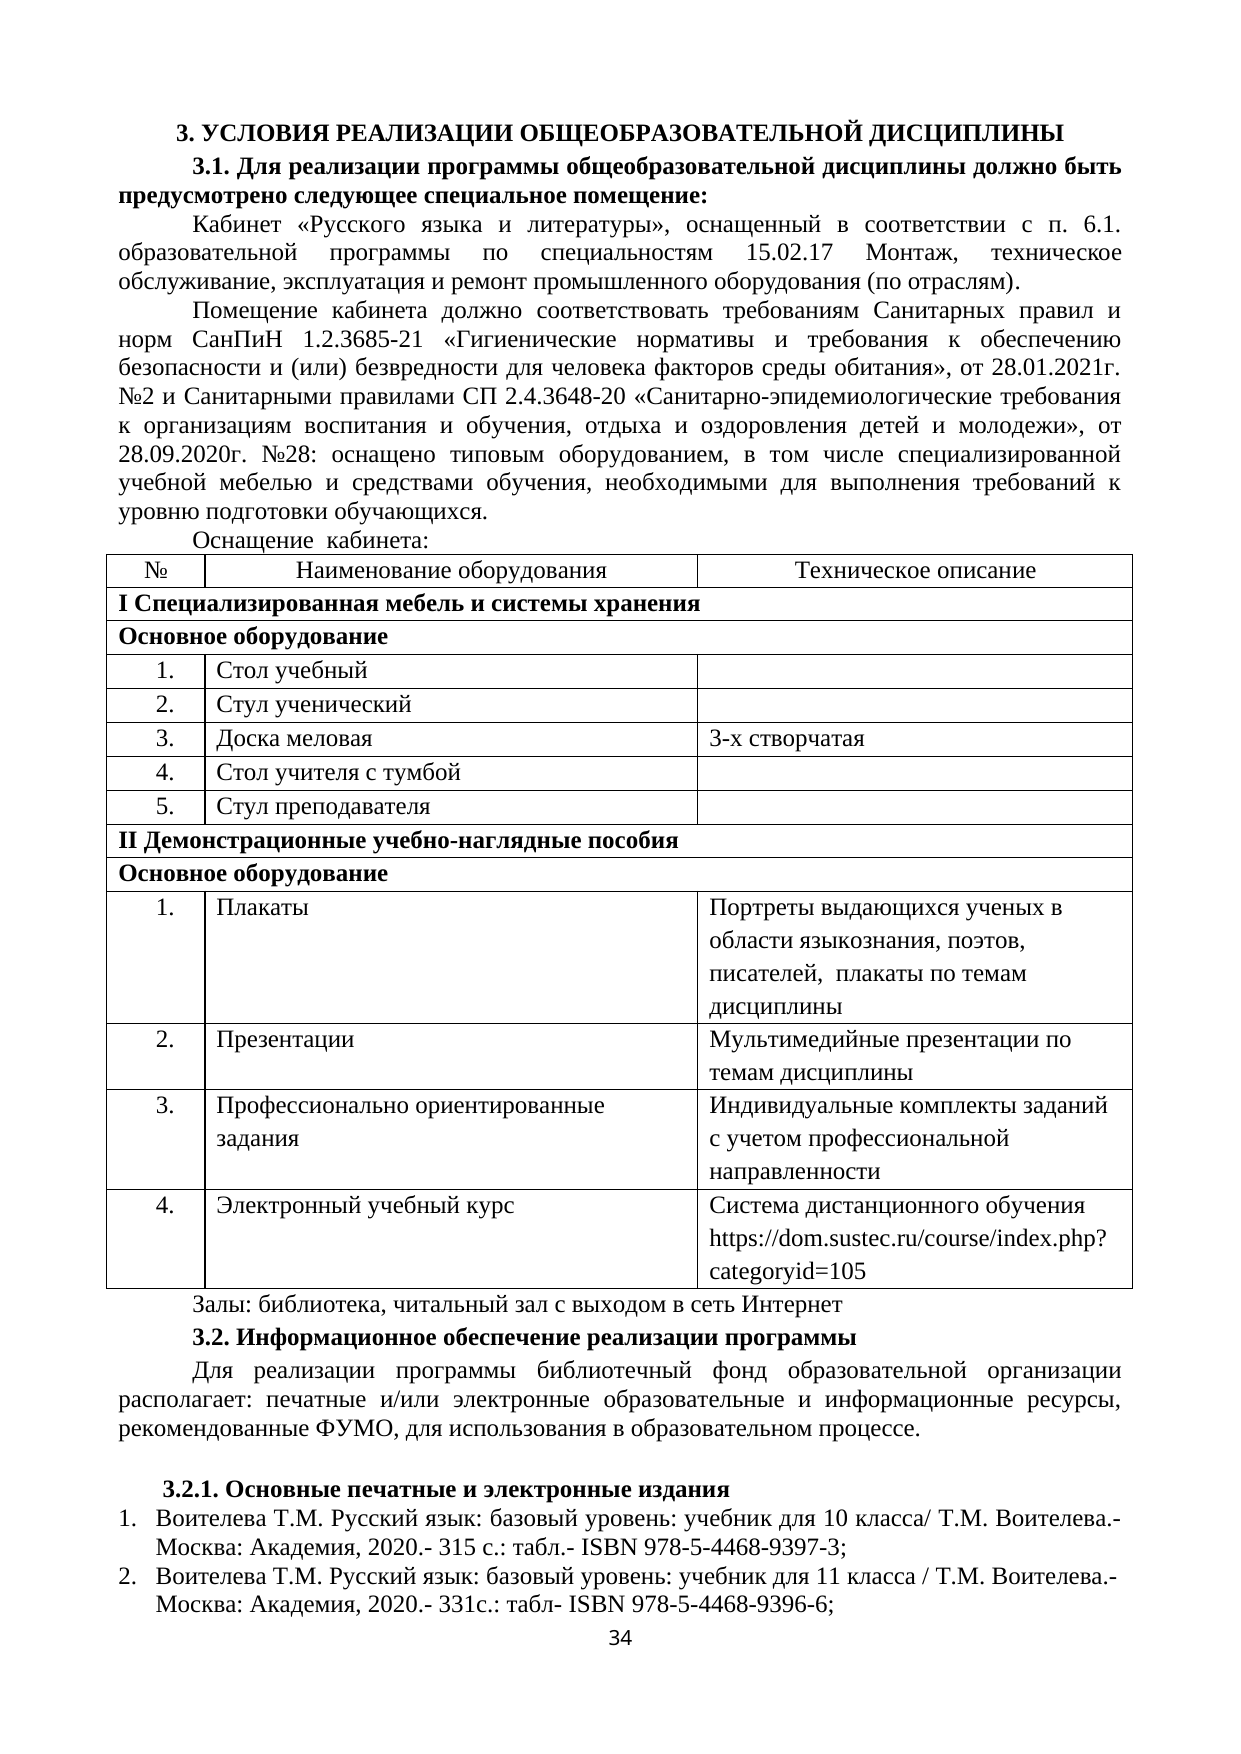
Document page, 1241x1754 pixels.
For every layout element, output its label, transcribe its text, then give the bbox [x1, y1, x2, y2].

table_cell Портреты выдающихся ученых в области языкознания, поэтов, писателей, плакаты по темам дисциплины [698, 892, 1132, 1023]
table_cell [107, 1190, 204, 1288]
table_cell Презентации [206, 1024, 697, 1089]
table_cell 3-х створчатая [698, 723, 1132, 756]
list Воителева Т.М. Русский язык: базовый уровень: учебник для 11 класса / Т.М. Воителева.- Москва: Академия, 2020.- 331с.: табл- ISBN 978-5-4468-9396-6; [118, 1561, 1122, 1618]
text Оснащение кабинета: [118, 525, 1122, 554]
table_cell [107, 1090, 204, 1189]
table_cell [107, 1024, 204, 1089]
table_cell [107, 689, 204, 722]
text 3.2.1. Основные печатные и электронные издания [162, 1474, 1122, 1503]
table_cell Стол учителя с тумбой [206, 757, 697, 790]
text 3.2. Информационное обеспечение реализации программы [118, 1322, 1122, 1351]
table_cell [107, 757, 204, 790]
text Помещение кабинета должно соответствовать требованиям Санитарных правил и норм СанПиН 1.2.3685-21 «Гигиенические нормативы и требования к обеспечению безопасности и (или) безвредности для человека факторов среды обитания», от 28.01.2021г. №2 и Санитарными правилами СП 2.4.3648-20 «Санитарно-эпидемиологические требования к организациям воспитания и обучения, отдыха и оздоровления детей и молодежи», от 28.09.2020г. №28: оснащено типовым оборудованием, в том числе специализированной учебной мебелью и средствами обучения, необходимыми для выполнения требований к уровню подготовки обучающихся. [118, 295, 1122, 525]
text 3. УСЛОВИЯ РЕАЛИЗАЦИИ ОБЩЕОБРАЗОВАТЕЛЬНОЙ ДИСЦИПЛИНЫ [118, 118, 1122, 147]
text 3.1. Для реализации программы общеобразовательной дисциплины должно быть предусмотрено следующее специальное помещение: [118, 151, 1122, 209]
table_header Наименование оборудования [206, 555, 697, 587]
table_cell II Демонстрационные учебно-наглядные пособия [107, 825, 1132, 857]
table_header Техническое описание [698, 555, 1132, 587]
table_cell [698, 757, 1132, 790]
text Для реализации программы библиотечный фонд образовательной организации располагает: печатные и/или электронные образовательные и информационные ресурсы, рекомендованные ФУМО, для использования в образовательном процессе. [118, 1355, 1122, 1441]
table_cell Система дистанционного обучения https://dom.sustec.ru/course/index.php?categoryid=105 [698, 1190, 1132, 1288]
table_header № [107, 555, 204, 587]
table_cell Мультимедийные презентации по темам дисциплины [698, 1024, 1132, 1089]
table_cell [107, 892, 204, 1023]
table_cell [107, 791, 204, 824]
table_cell Основное оборудование [107, 621, 1132, 654]
table_cell Плакаты [206, 892, 697, 1023]
table_cell Стол учебный [206, 655, 697, 688]
table_cell I Специализированная мебель и системы хранения [107, 588, 1132, 620]
table_cell Доска меловая [206, 723, 697, 756]
table_cell [698, 689, 1132, 722]
table_cell [698, 791, 1132, 824]
list Воителева Т.М. Русский язык: базовый уровень: учебник для 10 класса/ Т.М. Воителева.- Москва: Академия, 2020.- 315 с.: табл.- ISBN 978-5-4468-9397-3; [118, 1503, 1122, 1561]
table_cell Стул преподавателя [206, 791, 697, 824]
table_cell Стул ученический [206, 689, 697, 722]
table_cell [698, 655, 1132, 688]
text Кабинет «Русского языка и литературы», оснащенный в соответствии с п. 6.1. образовательной программы по специальностям 15.02.17 Монтаж, техническое обслуживание, эксплуатация и ремонт промышленного оборудования (по отраслям). [118, 209, 1122, 295]
text Залы: библиотека, читальный зал с выходом в сеть Интернет [118, 1289, 1122, 1318]
table_cell Индивидуальные комплекты заданий с учетом профессиональной направленности [698, 1090, 1132, 1189]
table_cell Электронный учебный курс [206, 1190, 697, 1288]
table_cell [107, 723, 204, 756]
table_cell Основное оборудование [107, 858, 1132, 891]
table_cell Профессионально ориентированные задания [206, 1090, 697, 1189]
table_cell [107, 655, 204, 688]
